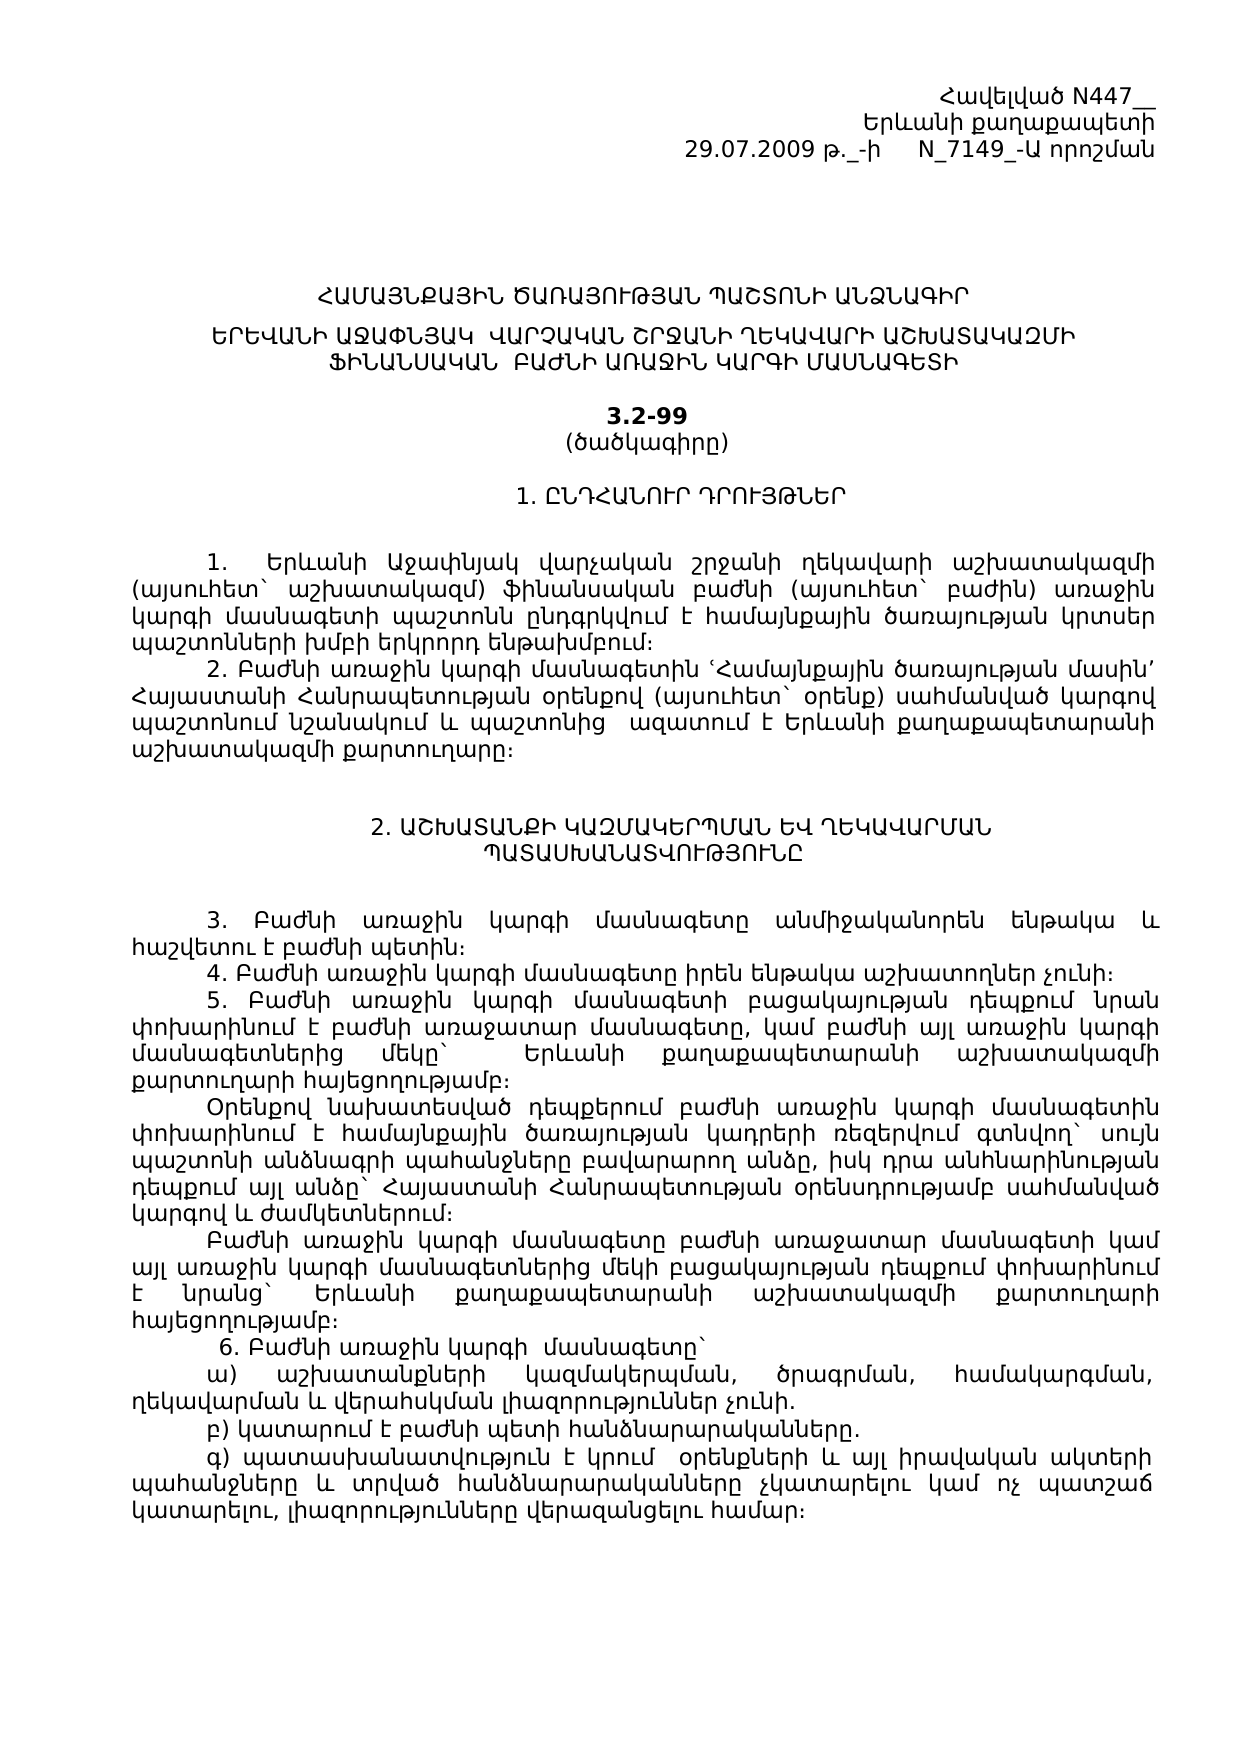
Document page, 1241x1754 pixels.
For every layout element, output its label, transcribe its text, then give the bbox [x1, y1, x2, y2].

text 29.07.2009 թ._-ի N_7149_-Ա որոշման [574, 136, 1156, 163]
text Հավելված N447__ [574, 83, 1156, 109]
text բ) կատարում է բաժնի պետի հանձնարարականները. [131, 1416, 1153, 1443]
text 3. Բաժնի առաջին կարգի մասնագետը անմիջականորեն ենթակա և հաշվետու է բաժնի պետին։ [131, 907, 1160, 961]
text Բաժնի առաջին կարգի մասնագետը բաժնի առաջատար մասնագետի կամ այլ առաջին կարգի մասնագետներից մեկի բացակայության դեպքում փոխարինում է նրանց` Երևանի քաղաքապետարանի աշխատակազմի քարտուղարի հայեցողությամբ։ [131, 1227, 1160, 1334]
subtitle ԵՐԵՎԱՆԻ ԱՋԱՓՆՅԱԿ ՎԱՐՉԱԿԱՆ ՇՐՋԱՆԻ ՂԵԿԱՎԱՐԻ ԱՇԽԱՏԱԿԱԶՄԻ ՖԻՆԱՆՍԱԿԱՆ ԲԱԺՆԻ ԱՌԱՋԻՆ ԿԱՐԳԻ ՄԱՍՆԱԳԵՏԻ [131, 323, 1156, 376]
text գ) պատասխանատվություն է կրում օրենքների և այլ իրավական ակտերի պահանջները և տրված հանձնարարականները չկատարելու կամ ոչ պատշաճ կատարելու, լիազորությունները վերազանցելու համար։ [131, 1444, 1153, 1524]
text Երևանի քաղաքապետի [574, 109, 1156, 136]
text Օրենքով նախատեսված դեպքերում բաժնի առաջին կարգի մասնագետին փոխարինում է համայնքային ծառայության կադրերի ռեզերվում գտնվող` սույն պաշտոնի անձնագրի պահանջները բավարարող անձը, իսկ դրա անհնարինության դեպքում այլ անձը` Հայաստանի Հանրապետության օրենսդրությամբ սահմանված կարգով և ժամկետներում։ [131, 1094, 1160, 1227]
text 1. ԸՆԴՀԱՆՈՒՐ ԴՐՈՒՅԹՆԵՐ [131, 483, 1156, 509]
text (ծածկագիրը) [131, 429, 1162, 456]
text 1. Երևանի Աջափնյակ վարչական շրջանի ղեկավարի աշխատակազմի (այսուհետ` աշխատակազմ) ֆինանսական բաժնի (այսուհետ` բաժին) առաջին կարգի մասնագետի պաշտոնն ընդգրկվում է համայնքային ծառայության կրտսեր պաշտոնների խմբի երկրորդ ենթախմբում։ [131, 549, 1156, 656]
text ՀԱՄԱՅՆՔԱՅԻՆ ԾԱՌԱՅՈՒԹՅԱՆ ՊԱՇՏՈՆԻ ԱՆՁՆԱԳԻՐ [131, 283, 1156, 309]
text 3.2-99 [131, 403, 1162, 429]
text 6. Բաժնի առաջին կարգի մասնագետը` [131, 1334, 1160, 1361]
text 5. Բաժնի առաջին կարգի մասնագետի բացակայության դեպքում նրան փոխարինում է բաժնի առաջատար մասնագետը, կամ բաժնի այլ առաջին կարգի մասնագետներից մեկը` Երևանի քաղաքապետարանի աշխատակազմի քարտուղարի հայեցողությամբ։ [131, 987, 1160, 1094]
text 2. ԱՇԽԱՏԱՆՔԻ ԿԱԶՄԱԿԵՐՊՄԱՆ ԵՎ ՂԵԿԱՎԱՐՄԱՆ ՊԱՏԱՍԽԱՆԱՏՎՈՒԹՅՈՒՆԸ [131, 814, 1156, 867]
text 4. Բաժնի առաջին կարգի մասնագետը իրեն ենթակա աշխատողներ չունի։ [131, 961, 1160, 987]
text 2. Բաժնի առաջին կարգի մասնագետին ՙՀամայնքային ծառայության մասին՚ Հայաստանի Հանրապետության օրենքով (այսուհետ` օրենք) սահմանված կարգով պաշտոնում նշանակում և պաշտոնից ազատում է Երևանի քաղաքապետարանի աշխատակազմի քարտուղարը։ [131, 656, 1156, 763]
text ա) աշխատանքների կազմակերպման, ծրագրման, համակարգման, ղեկավարման և վերահսկման լիազորություններ չունի. [131, 1362, 1153, 1415]
